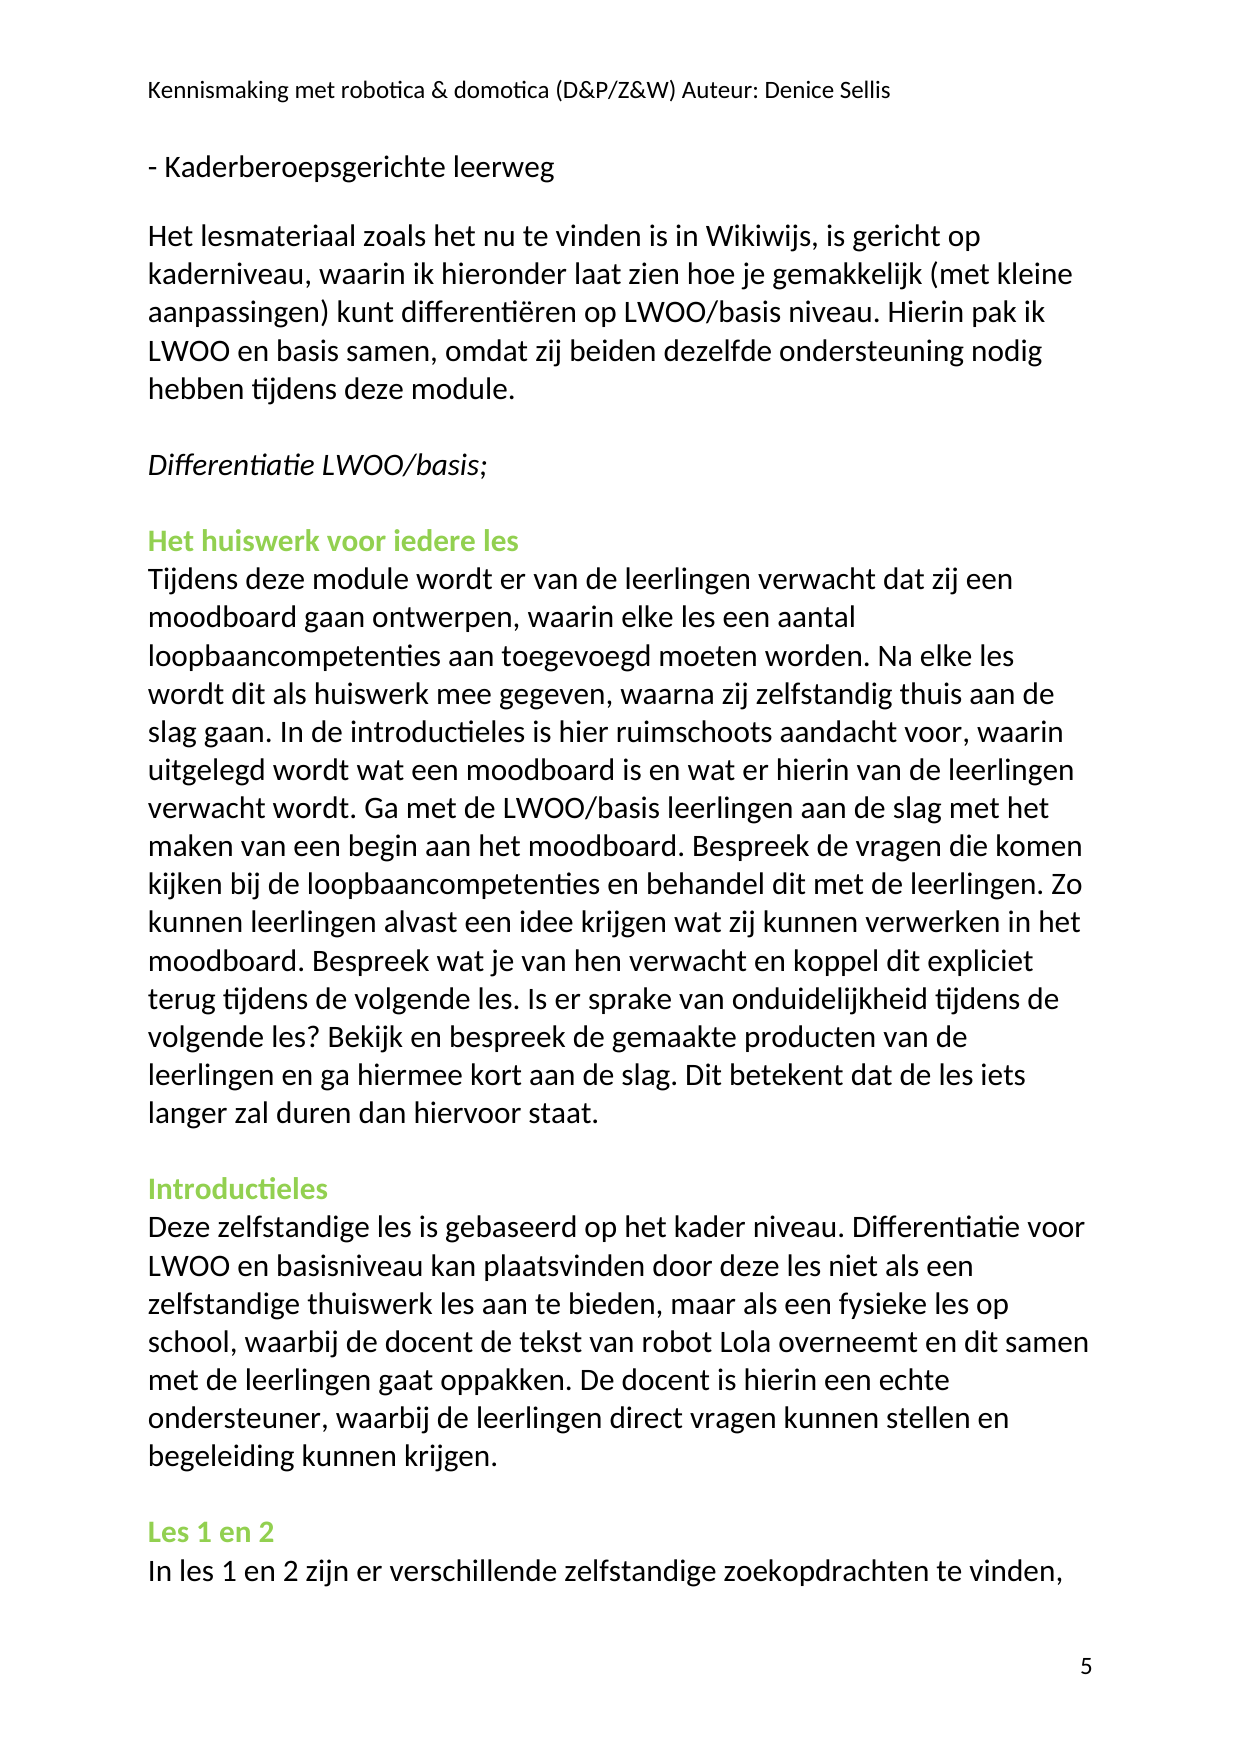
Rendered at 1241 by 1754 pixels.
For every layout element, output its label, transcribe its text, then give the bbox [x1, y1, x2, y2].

text Het lesmateriaal zoals het nu te vinden is in Wikiwijs, is gericht op kaderniveau, waarin ik hieronder laat zien hoe je gemakkelijk (met kleine aanpassingen) kunt differentiëren op LWOO/basis niveau. Hierin pak ik LWOO en basis samen, omdat zij beiden dezelfde ondersteuning nodig hebben tijdens deze module. [148, 216, 1093, 407]
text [148, 148, 1093, 216]
text Differentiatie LWOO/basis; [148, 445, 1093, 483]
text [148, 521, 1093, 1589]
